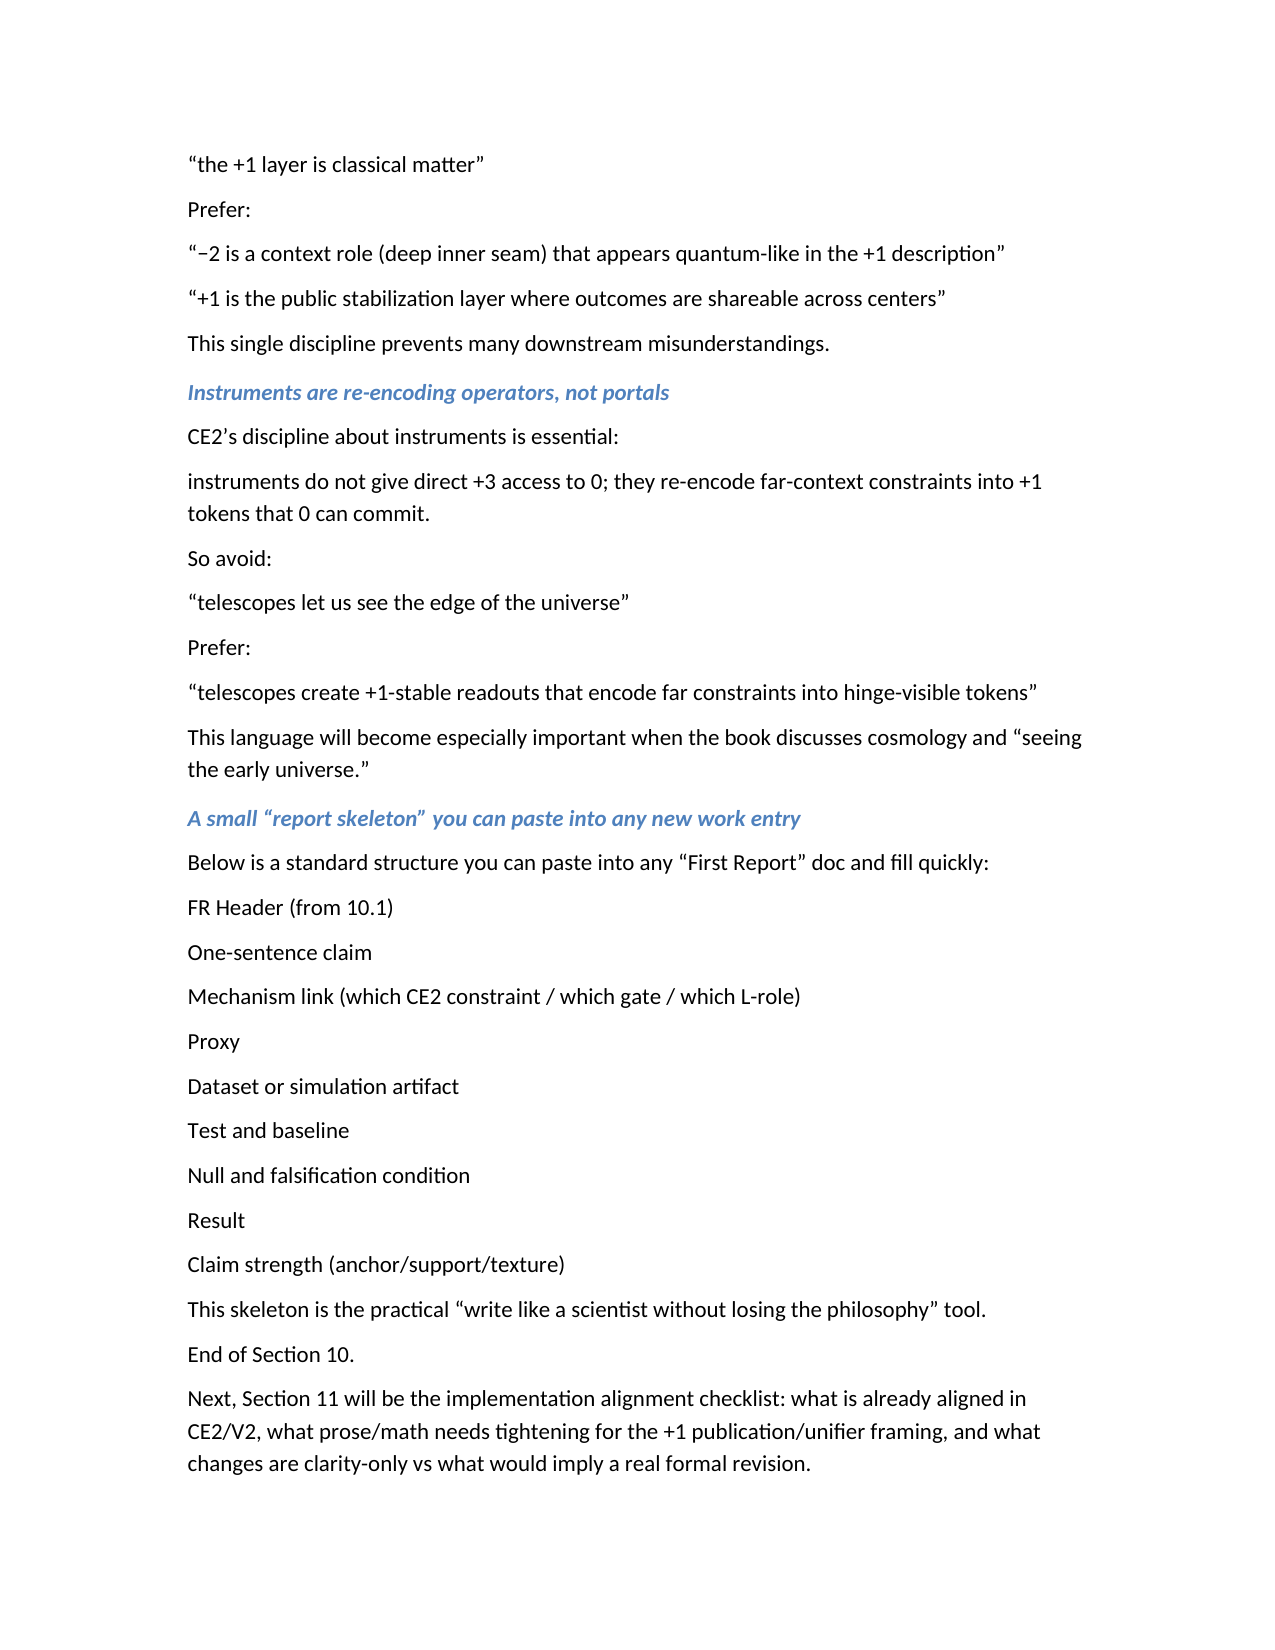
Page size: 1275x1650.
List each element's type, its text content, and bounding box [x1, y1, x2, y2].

text End of Section 10. [187, 1340, 1087, 1368]
text This language will become especially important when the book discusses cosmology and “seeing the early universe.” [187, 723, 1087, 783]
text Prefer: [187, 633, 1087, 661]
text CE2’s discipline about instruments is essential: [187, 422, 1087, 450]
text Prefer: [187, 195, 1087, 223]
text “telescopes let us see the edge of the universe” [187, 588, 1087, 617]
text Test and baseline [187, 1116, 1087, 1144]
text Dataset or simulation artifact [187, 1072, 1087, 1100]
text instruments do not give direct +3 access to 0; they re-encode far-context constraints into +1 tokens that 0 can commit. [187, 467, 1087, 527]
text Null and falsification condition [187, 1161, 1087, 1189]
text Next, Section 11 will be the implementation alignment checklist: what is already aligned in CE2/V2, what prose/math needs tightening for the +1 publication/unifier framing, and what changes are clarity-only vs what would imply a real formal revision. [187, 1384, 1087, 1477]
text This single discipline prevents many downstream misunderstandings. [187, 329, 1087, 357]
subtitle A small “report skeleton” you can paste into any new work entry [187, 804, 1087, 832]
subtitle Instruments are re-encoding operators, not portals [187, 378, 1087, 406]
text Claim strength (anchor/support/texture) [187, 1251, 1087, 1278]
text So avoid: [187, 544, 1087, 572]
text Mechanism link (which CE2 constraint / which gate / which L-role) [187, 982, 1087, 1010]
text Below is a standard structure you can paste into any “First Report” doc and fill quickly: [187, 848, 1087, 876]
text Proxy [187, 1027, 1087, 1055]
text Result [187, 1206, 1087, 1234]
text “+1 is the public stabilization layer where outcomes are shareable across centers” [187, 284, 1087, 312]
text FR Header (from 10.1) [187, 893, 1087, 921]
text “the +1 layer is classical matter” [187, 150, 1087, 178]
text “−2 is a context role (deep inner seam) that appears quantum-like in the +1 description” [187, 239, 1087, 267]
text This skeleton is the practical “write like a scientist without losing the philosophy” tool. [187, 1295, 1087, 1323]
text “telescopes create +1-stable readouts that encode far constraints into hinge-visible tokens” [187, 678, 1087, 706]
text One-sentence claim [187, 938, 1087, 966]
